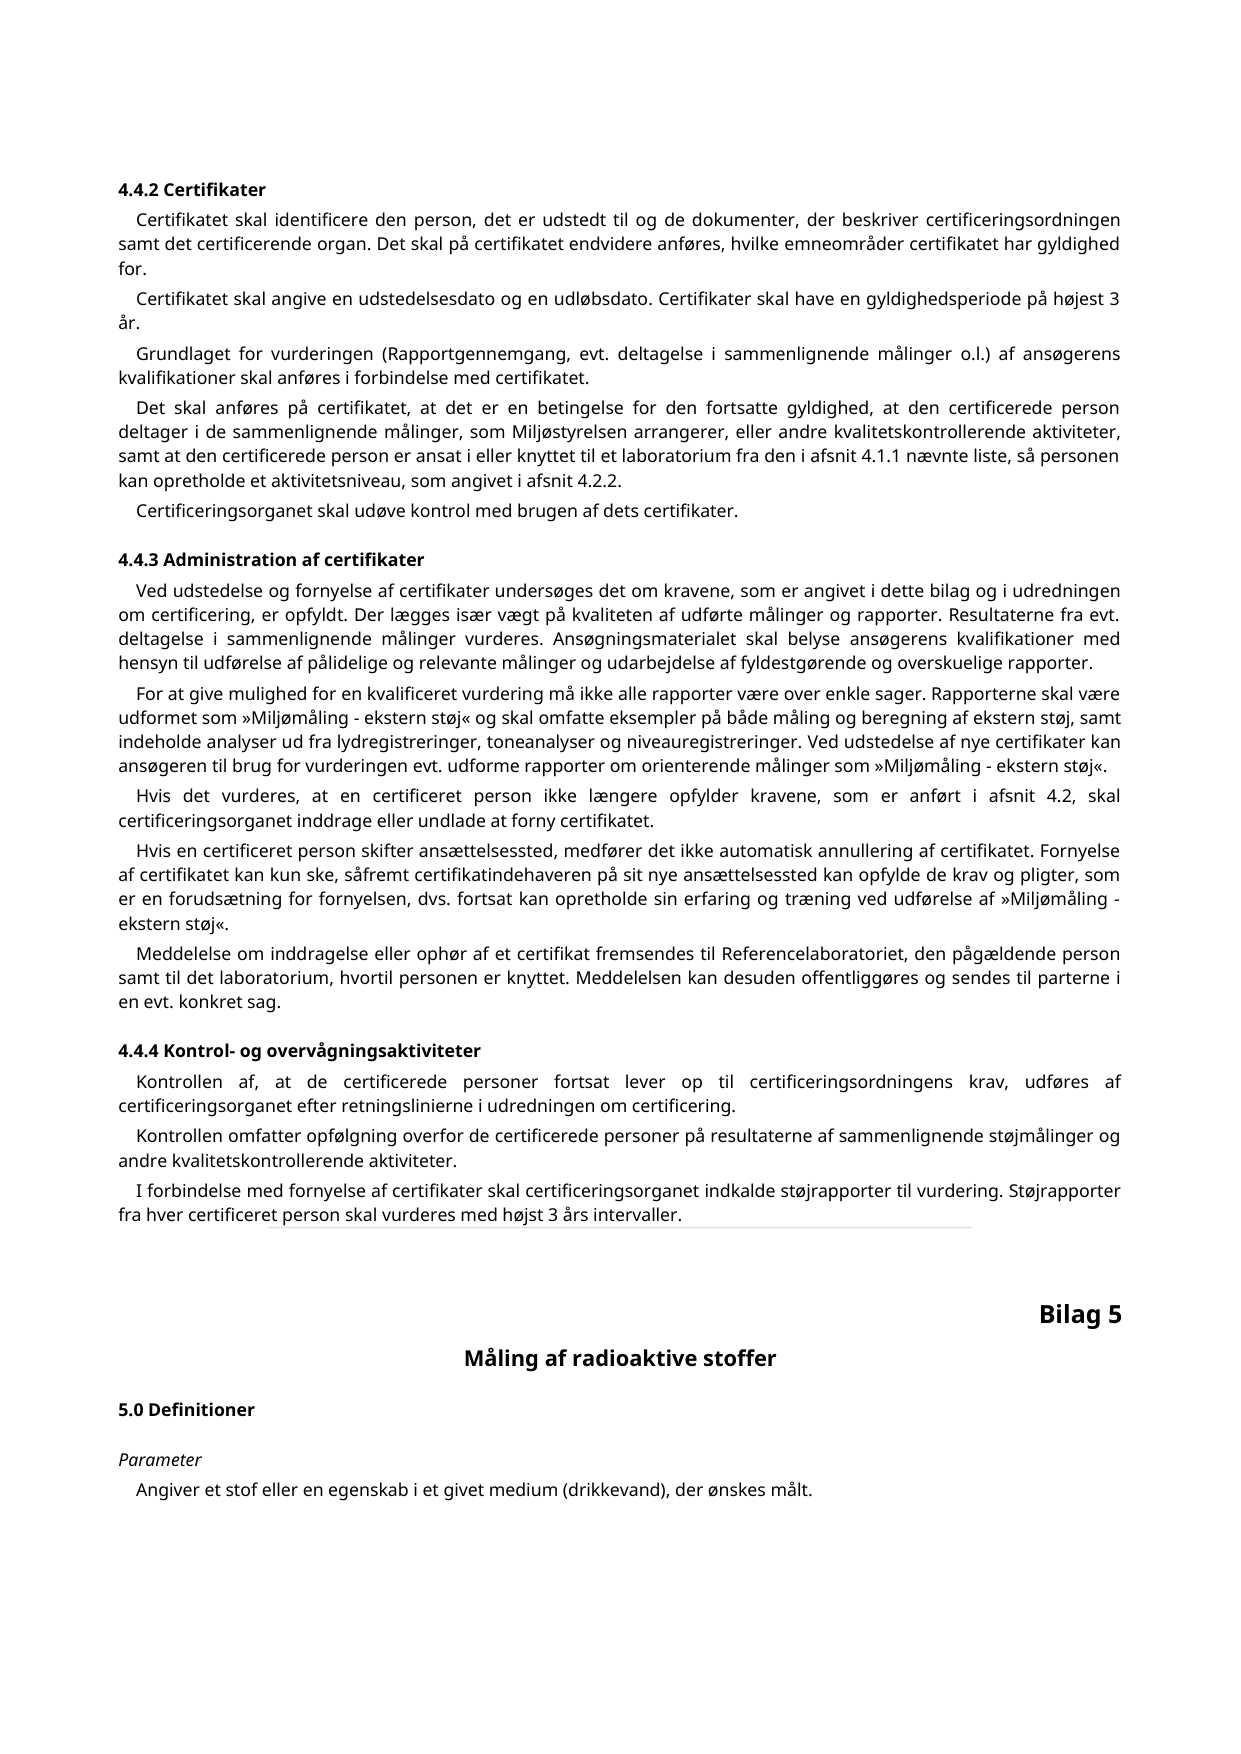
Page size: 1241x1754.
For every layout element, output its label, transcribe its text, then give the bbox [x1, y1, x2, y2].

text Bilag 5 [118, 1296, 1122, 1331]
text Meddelelse om inddragelse eller ophør af et certifikat fremsendes til Referencelaboratoriet, den pågældende person samt til det laboratorium, hvortil personen er knyttet. Meddelelsen kan desuden offentliggøres og sendes til parterne i en evt. konkret sag. [118, 941, 1122, 1014]
text 4.4.2 Certifikater [118, 177, 1122, 201]
text Hvis en certificeret person skifter ansættelsessted, medfører det ikke automatisk annullering af certifikatet. Fornyelse af certifikatet kan kun ske, såfremt certifikatindehaveren på sit nye ansættelsessted kan opfylde de krav og pligter, som er en forudsætning for fornyelsen, dvs. fortsat kan opretholde sin erfaring og træning ved udførelse af »Miljømåling - ekstern støj«. [118, 838, 1122, 935]
text Certificeringsorganet skal udøve kontrol med brugen af dets certifikater. [118, 498, 1122, 523]
text Grundlaget for vurderingen (Rapportgennemgang, evt. deltagelse i sammenlignende målinger o.l.) af ansøgerens kvalifikationer skal anføres i forbindelse med certifikatet. [118, 341, 1122, 389]
text 5.0 Definitioner [118, 1398, 1122, 1422]
text Angiver et stof eller en egenskab i et givet medium (drikkevand), der ønskes målt. [118, 1477, 1122, 1502]
text Certifikatet skal identificere den person, det er udstedt til og de dokumenter, der beskriver certificeringsordningen samt det certificerende organ. Det skal på certifikatet endvidere anføres, hvilke emneområder certifikatet har gyldighed for. [118, 208, 1122, 280]
text 4.4.3 Administration af certifikater [118, 548, 1122, 572]
text For at give mulighed for en kvalificeret vurdering må ikke alle rapporter være over enkle sager. Rapporterne skal være udformet som »Miljømåling - ekstern støj« og skal omfatte eksempler på både måling og beregning af ekstern støj, samt indeholde analyser ud fra lydregistreringer, toneanalyser og niveauregistreringer. Ved udstedelse af nye certifikater kan ansøgeren til brug for vurderingen evt. udforme rapporter om orienterende målinger som »Miljømåling - ekstern støj«. [118, 681, 1122, 778]
text Kontrollen omfatter opfølgning overfor de certificerede personer på resultaterne af sammenlignende støjmålinger og andre kvalitetskontrollerende aktiviteter. [118, 1124, 1122, 1172]
text Hvis det vurderes, at en certificeret person ikke længere opfylder kravene, som er anført i afsnit 4.2, skal certificeringsorganet inddrage eller undlade at forny certifikatet. [118, 784, 1122, 832]
text 4.4.4 Kontrol- og overvågningsaktiviteter [118, 1039, 1122, 1063]
text Kontrollen af, at de certificerede personer fortsat lever op til certificeringsordningens krav, udføres af certificeringsorganet efter retningslinierne i udredningen om certificering. [118, 1069, 1122, 1118]
text Det skal anføres på certifikatet, at det er en betingelse for den fortsatte gyldighed, at den certificerede person deltager i de sammenlignende målinger, som Miljøstyrelsen arrangerer, eller andre kvalitetskontrollerende aktiviteter, samt at den certificerede person er ansat i eller knyttet til et laboratorium fra den i afsnit 4.1.1 nævnte liste, så personen kan opretholde et aktivitetsniveau, som angivet i afsnit 4.2.2. [118, 396, 1122, 492]
text Parameter [118, 1447, 1122, 1471]
text Certifikatet skal angive en udstedelsesdato og en udløbsdato. Certifikater skal have en gyldighedsperiode på højest 3 år. [118, 286, 1122, 335]
text I forbindelse med fornyelse af certifikater skal certificeringsorganet indkalde støjrapporter til vurdering. Støjrapporter fra hver certificeret person skal vurderes med højst 3 års intervaller. [118, 1178, 1122, 1227]
text Måling af radioaktive stoffer [118, 1343, 1122, 1373]
text Ved udstedelse og fornyelse af certifikater undersøges det om kravene, som er angivet i dette bilag og i udredningen om certificering, er opfyldt. Der lægges især vægt på kvaliteten af udførte målinger og rapporter. Resultaterne fra evt. deltagelse i sammenlignende målinger vurderes. Ansøgningsmaterialet skal belyse ansøgerens kvalifikationer med hensyn til udførelse af pålidelige og relevante målinger og udarbejdelse af fyldestgørende og overskuelige rapporter. [118, 578, 1122, 675]
